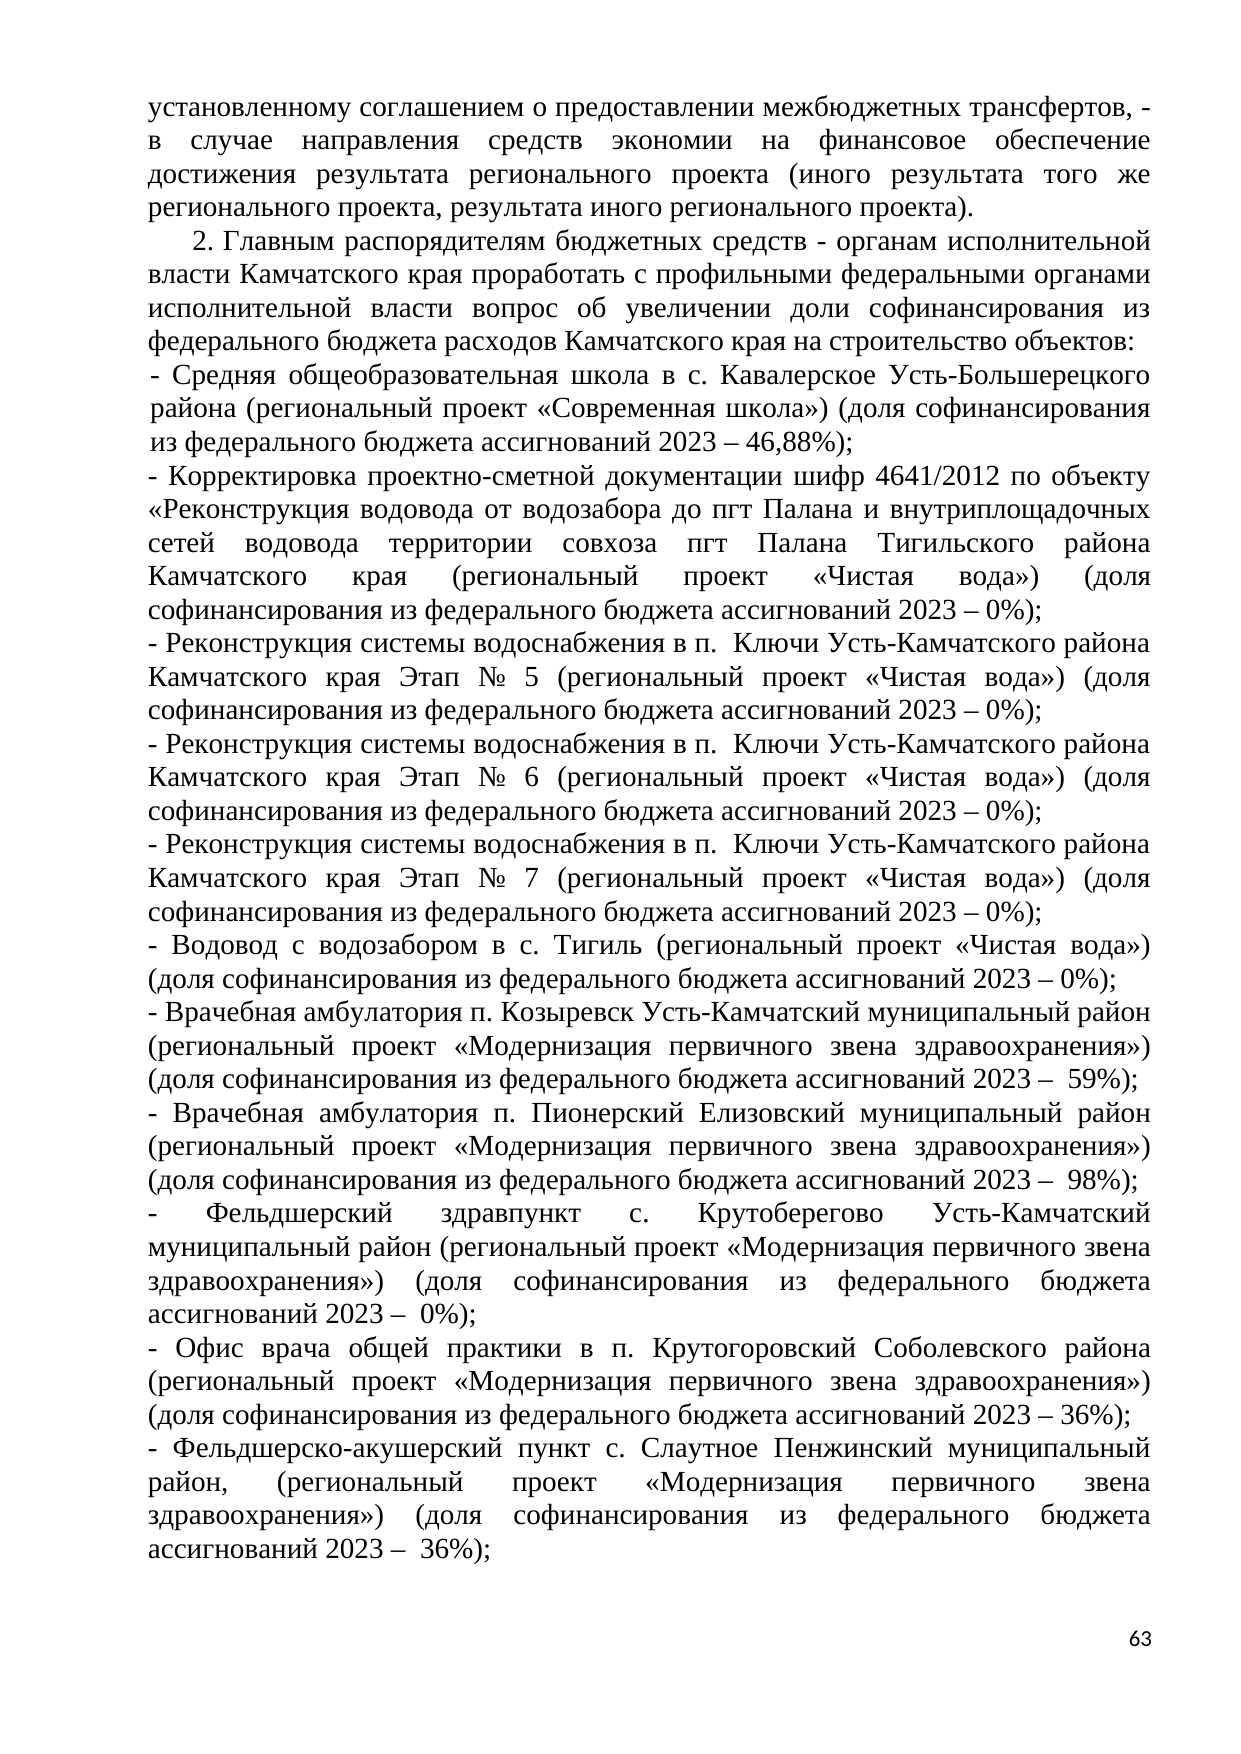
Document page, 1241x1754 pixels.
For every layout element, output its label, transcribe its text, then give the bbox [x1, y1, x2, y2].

text - Корректировка проектно-сметной документации шифр 4641/2012 по объекту «Реконструкция водовода от водозабора до пгт Палана и внутриплощадочных сетей водовода территории совхоза пгт Палана Тигильского района Камчатского края (региональный проект «Чистая вода») (доля софинансирования из федерального бюджета ассигнований 2023 – 0%); [148, 458, 1152, 625]
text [148, 89, 1152, 223]
text - Офис врача общей практики в п. Крутогоровский Соболевского района (региональный проект «Модернизация первичного звена здравоохранения») (доля софинансирования из федерального бюджета ассигнований 2023 – 36%); [148, 1330, 1152, 1430]
text - Врачебная амбулатория п. Козыревск Усть-Камчатский муниципальный район (региональный проект «Модернизация первичного звена здравоохранения») (доля софинансирования из федерального бюджета ассигнований 2023 – 59%); [148, 994, 1152, 1095]
text - Водовод с водозабором в с. Тигиль (региональный проект «Чистая вода») (доля софинансирования из федерального бюджета ассигнований 2023 – 0%); [148, 927, 1152, 994]
text - Реконструкция системы водоснабжения в п. Ключи Усть-Камчатского района Камчатского края Этап № 6 (региональный проект «Чистая вода») (доля софинансирования из федерального бюджета ассигнований 2023 – 0%); [148, 726, 1152, 827]
list Главным распорядителям бюджетных средств - органам исполнительной власти Камчатского края проработать с профильными федеральными органами исполнительной власти вопрос об увеличении доли софинансирования из федерального бюджета расходов Камчатского края на строительство объектов: [148, 223, 1152, 357]
list - Средняя общеобразовательная школа в с. Кавалерское Усть-Большерецкого района (региональный проект «Современная школа») (доля софинансирования из федерального бюджета ассигнований 2023 – 46,88%); [150, 357, 1152, 458]
text - Фельдшерско-акушерский пункт с. Слаутное Пенжинский муниципальный район, (региональный проект «Модернизация первичного звена здравоохранения») (доля софинансирования из федерального бюджета ассигнований 2023 – 36%); [148, 1430, 1152, 1564]
text - Врачебная амбулатория п. Пионерский Елизовский муниципальный район (региональный проект «Модернизация первичного звена здравоохранения») (доля софинансирования из федерального бюджета ассигнований 2023 – 98%); [148, 1095, 1152, 1196]
text - Реконструкция системы водоснабжения в п. Ключи Усть-Камчатского района Камчатского края Этап № 5 (региональный проект «Чистая вода») (доля софинансирования из федерального бюджета ассигнований 2023 – 0%); [148, 625, 1152, 726]
text - Фельдшерский здравпункт с. Крутоберегово Усть-Камчатский муниципальный район (региональный проект «Модернизация первичного звена здравоохранения») (доля софинансирования из федерального бюджета ассигнований 2023 – 0%); [148, 1196, 1152, 1330]
text - Реконструкция системы водоснабжения в п. Ключи Усть-Камчатского района Камчатского края Этап № 7 (региональный проект «Чистая вода») (доля софинансирования из федерального бюджета ассигнований 2023 – 0%); [148, 827, 1152, 927]
